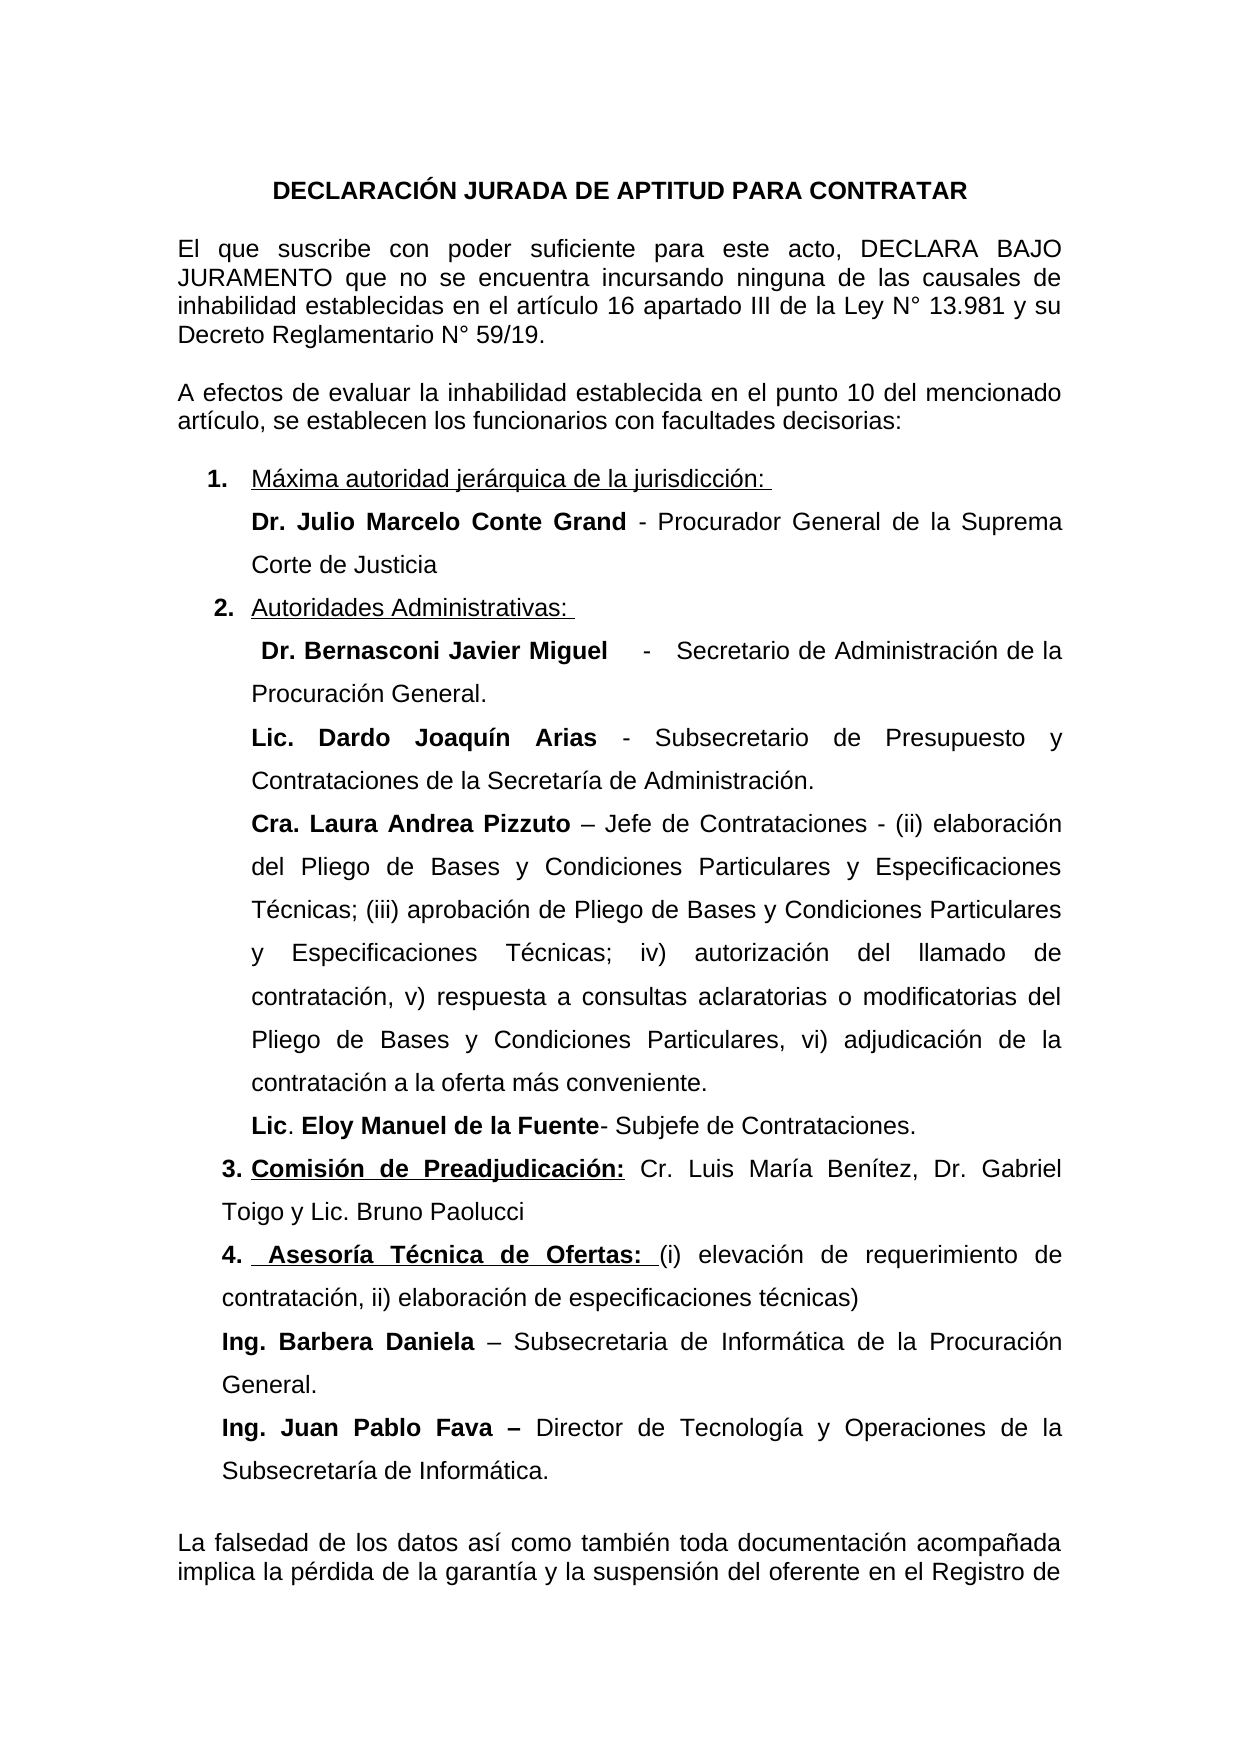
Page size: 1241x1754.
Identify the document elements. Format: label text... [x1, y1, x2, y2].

text Cra. Laura Andrea Pizzuto – Jefe de Contrataciones - (ii) elaboración del Pliego de Bases y Condiciones Particulares y Especificaciones Técnicas; (iii) aprobación de Pliego de Bases y Condiciones Particulares y Especificaciones Técnicas; iv) autorización del llamado de contratación, v) respuesta a consultas aclaratorias o modificatorias del Pliego de Bases y Condiciones Particulares, vi) adjudicación de la contratación a la oferta más conveniente. [251, 809, 1063, 1096]
text Dr. Bernasconi Javier Miguel - Secretario de Administración de la Procuración General. [177, 636, 1063, 708]
list Autoridades Administrativas: [213, 593, 1063, 622]
list Ing. Juan Pablo Fava – Director de Tecnología y Operaciones de la Subsecretaría de Informática. [222, 1413, 1063, 1484]
text DECLARACIÓN JURADA DE APTITUD PARA CONTRATAR [177, 176, 1063, 205]
text Lic. Eloy Manuel de la Fuente- Subjefe de Contrataciones. [251, 1111, 1063, 1139]
text A efectos de evaluar la inhabilidad establecida en el punto 10 del mencionado artículo, se establecen los funcionarios con facultades decisorias: [177, 378, 1063, 435]
list Asesoría Técnica de Ofertas: (i) elevación de requerimiento de contratación, ii) elaboración de especificaciones técnicas) [222, 1240, 1063, 1312]
list Comisión de Preadjudicación: Cr. Luis María Benítez, Dr. Gabriel Toigo y Lic. Bruno Paolucci [222, 1154, 1063, 1226]
list Máxima autoridad jerárquica de la jurisdicción: [207, 464, 1063, 493]
list Ing. Barbera Daniela – Subsecretaria de Informática de la Procuración General. [222, 1326, 1063, 1398]
list Dr. Julio Marcelo Conte Grand - Procurador General de la Suprema Corte de Justicia [251, 507, 1063, 579]
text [177, 1528, 1063, 1585]
text Lic. Dardo Joaquín Arias - Subsecretario de Presupuesto y Contrataciones de la Secretaría de Administración. [251, 723, 1063, 794]
text El que suscribe con poder suficiente para este acto, DECLARA BAJO JURAMENTO que no se encuentra incursando ninguna de las causales de inhabilidad establecidas en el artículo 16 apartado III de la Ley N° 13.981 y su Decreto Reglamentario N° 59/19. [177, 234, 1063, 349]
